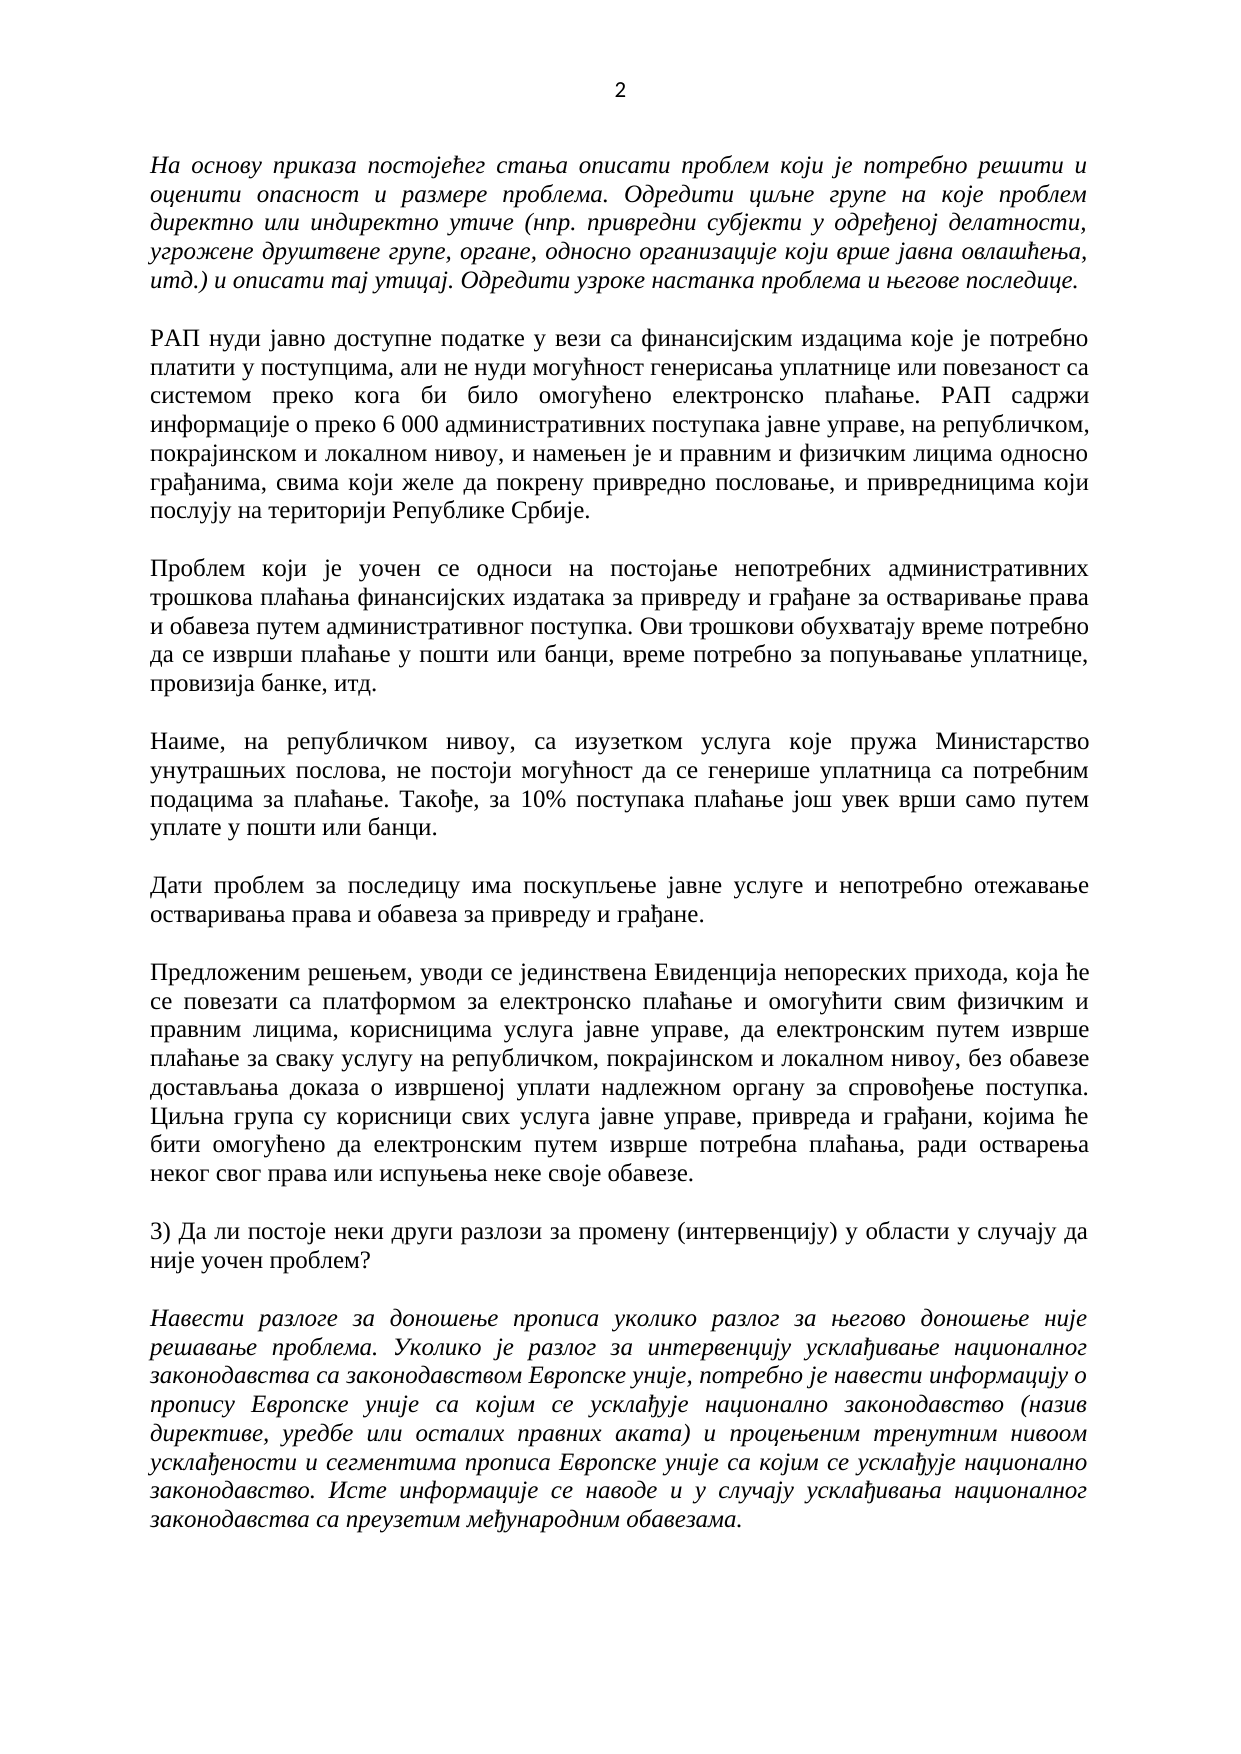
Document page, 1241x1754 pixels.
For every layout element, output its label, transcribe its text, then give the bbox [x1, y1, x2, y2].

text РАП нуди јавно доступне податке у вези са финансијским издацима које је потребно платити у поступцима, али не нуди могућност генерисања уплатнице или повезаност са системом преко кога би било омогућено електронско плаћање. РАП садржи информације о преко 6 000 административних поступака јавне управе, на републичком, покрајинском и локалном нивоу, и намењен је и правним и физичким лицима односно грађанима, свима који желе да покрену привредно пословање, и привредницима који послују на територији Републике Србије. [150, 323, 1090, 524]
text На основу приказа постојећег стања описати проблем који је потребно решити и оценити опасност и размере проблема. Одредити циљне групе на које проблем директно или индиректно утиче (нпр. привредни субјекти у одређеној делатности, угрожене друштвене групе, органе, односно организације који врше јавна овлашћења, итд.) и описати тај утицај. Одредити узроке настанка проблема и његове последице. [150, 150, 1090, 294]
text Проблем који је уочен се односи на постојање непотребних административних трошкова плаћања финансијских издатака за привреду и грађане за остваривање права и обавеза путем административног поступка. Ови трошкови обухватају време потребно да се изврши плаћање у пошти или банци, време потребно за попуњавање уплатнице, провизија банке, итд. [150, 553, 1090, 697]
text Навести разлоге за доношење прописа уколико разлог за његово доношење није решавање проблема. Уколико је разлог за интервенцију усклађивање националног законодавства са законодавством Европске уније, потребно је навести информацију о пропису Европске уније са којим се усклађује национално законодавство (назив директиве, уредбе или осталих правних аката) и процењеним тренутним нивоом усклађености и сегментима прописа Европске уније са којим се усклађује национално законодавство. Исте информације се наводе и у случају усклађивања националног законодавства са преузетим међународним обавезама. [150, 1303, 1090, 1533]
text Предложеним решењем, уводи се јединствена Евиденција непореских прихода, која ће се повезати са платформом за електронско плаћање и омогућити свим физичким и правним лицима, корисницима услуга јавне управе, да електронским путем изврше плаћање за сваку услугу на републичком, покрајинском и локалном нивоу, без обавезе достављања доказа о извршеној уплати надлежном органу за спровођење поступка. Циљна група су корисници свих услуга јавне управе, привреда и грађани, којима ће бити омогућено да електронским путем изврше потребна плаћања, ради остварења неког свог права или испуњења неке своје обавезе. [150, 957, 1090, 1187]
text Наиме, на републичком нивоу, са изузетком услуга које пружа Министарство унутрашњих послова, не постоји могућност да се генерише уплатница са потребним подацима за плаћање. Такође, за 10% поступака плаћање још увек врши само путем уплате у пошти или банци. [150, 726, 1090, 841]
text 3) Да ли постоје неки други разлози за промену (интервенцију) у области у случају да није уочен проблем? [150, 1216, 1090, 1274]
text Дати проблем за последицу има поскупљење јавне услуге и непотребно отежавање остваривања права и обавеза за привреду и грађане. [150, 870, 1090, 928]
